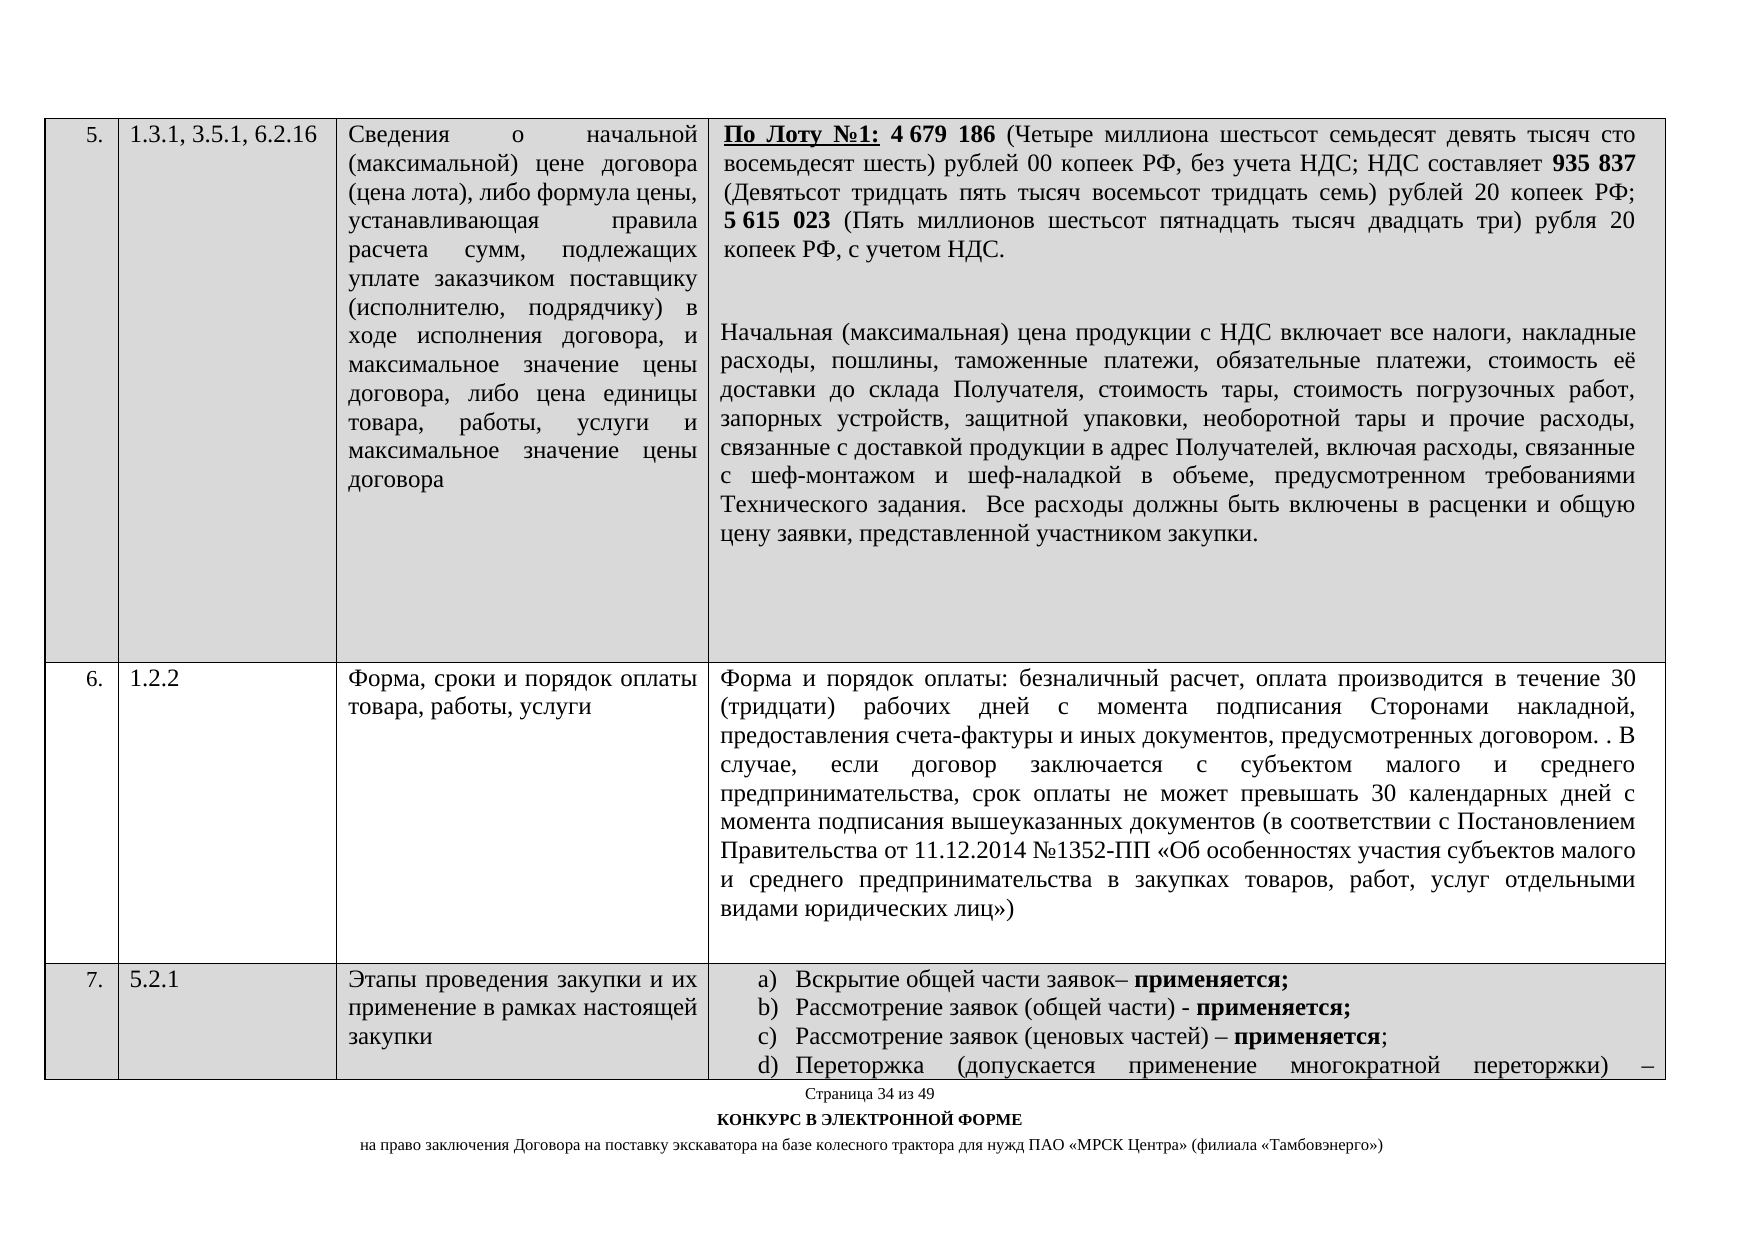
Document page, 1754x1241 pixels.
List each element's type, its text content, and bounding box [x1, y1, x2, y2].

table_cell [46, 663, 118, 963]
table_cell Сведения о начальной (максимальной) цене договора (цена лота), либо формула цены, устанавливающая правила расчета сумм, подлежащих уплате заказчиком поставщику (исполнителю, подрядчику) в ходе исполнения договора, и максимальное значение цены договора, либо цена единицы товара, работы, услуги и максимальное значение цены договора [337, 119, 708, 662]
table_cell [46, 964, 118, 1079]
table_cell 5.2.1 [119, 964, 336, 1079]
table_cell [709, 964, 1665, 1079]
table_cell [337, 964, 708, 1079]
table_cell [46, 119, 118, 662]
table_cell 1.2.2 [119, 663, 336, 963]
table_cell Форма и порядок оплаты: безналичный расчет, оплата производится в течение 30 (тридцати) рабочих дней с момента подписания Сторонами накладной, предоставления счета-фактуры и иных документов, предусмотренных договором. . В случае, если договор заключается с субъектом малого и среднего предпринимательства, срок оплаты не может превышать 30 календарных дней с момента подписания вышеуказанных документов (в соответствии с Постановлением Правительства от 11.12.2014 №1352-ПП «Об особенностях участия субъектов малого и среднего предпринимательства в закупках товаров, работ, услуг отдельными видами юридических лиц») [709, 663, 1665, 963]
table_cell По Лоту №1: 4 679 186 (Четыре миллиона шестьсот семьдесят девять тысяч сто восемьдесят шесть) рублей 00 копеек РФ, без учета НДС; НДС составляет 935 837 (Девятьсот тридцать пять тысяч восемьсот тридцать семь) рублей 20 копеек РФ; 5 615 023 (Пять миллионов шестьсот пятнадцать тысяч двадцать три) рубля 20 копеек РФ, с учетом НДС. Начальная (максимальная) цена продукции с НДС включает все налоги, накладные расходы, пошлины, таможенные платежи, обязательные платежи, стоимость её доставки до склада Получателя, стоимость тары, стоимость погрузочных работ, запорных устройств, защитной упаковки, необоротной тары и прочие расходы, связанные с доставкой продукции в адрес Получателей, включая расходы, связанные с шеф-монтажом и шеф-наладкой в объеме, предусмотренном требованиями Технического задания. Все расходы должны быть включены в расценки и общую цену заявки, представленной участником закупки. [709, 119, 1665, 662]
table_cell 1.3.1, 3.5.1, 6.2.16 [119, 119, 336, 662]
table_cell Форма, сроки и порядок оплаты товара, работы, услуги [337, 663, 708, 963]
